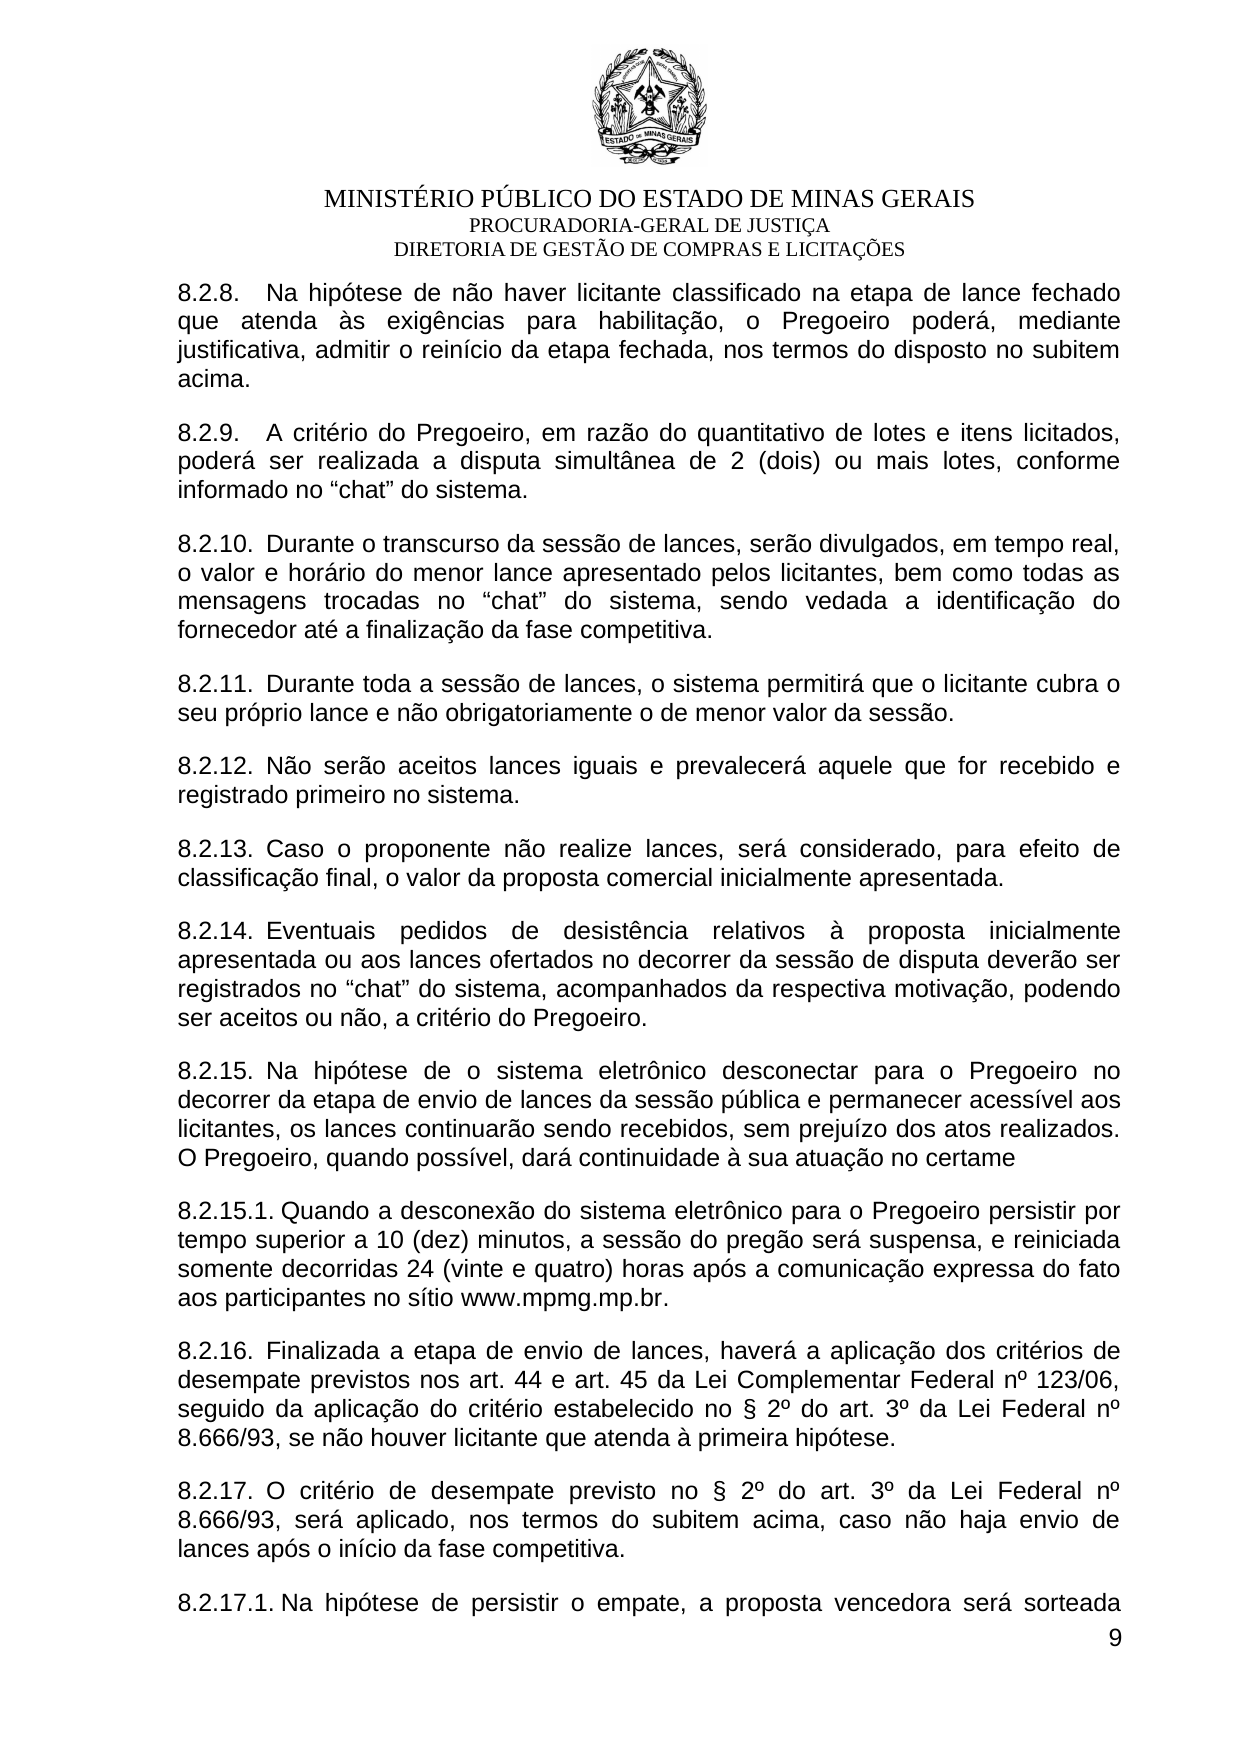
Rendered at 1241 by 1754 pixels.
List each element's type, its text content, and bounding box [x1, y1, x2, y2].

picture [591, 44, 709, 167]
list Na hipótese de persistir o empate, a proposta vencedora será sorteada pelo sistema eletrônico dentre as propostas empatadas. [177, 1588, 1122, 1616]
list Na hipótese de não haver licitante classificado na etapa de lance fechado que atenda às exigências para habilitação, o Pregoeiro poderá, mediante justificativa, admitir o reinício da etapa fechada, nos termos do disposto no subitem acima. [177, 278, 1122, 393]
list Durante o transcurso da sessão de lances, serão divulgados, em tempo real, o valor e horário do menor lance apresentado pelos licitantes, bem como todas as mensagens trocadas no “chat” do sistema, sendo vedada a identificação do fornecedor até a finalização da fase competitiva. [177, 529, 1122, 644]
list A critério do Pregoeiro, em razão do quantitativo de lotes e itens licitados, poderá ser realizada a disputa simultânea de 2 (dois) ou mais lotes, conforme informado no “chat” do sistema. [177, 418, 1122, 504]
list Quando a desconexão do sistema eletrônico para o Pregoeiro persistir por tempo superior a 10 (dez) minutos, a sessão do pregão será suspensa, e reiniciada somente decorridas 24 (vinte e quatro) horas após a comunicação expressa do fato aos participantes no sítio www.mpmg.mp.br. [177, 1196, 1122, 1311]
list Caso o proponente não realize lances, será considerado, para efeito de classificação final, o valor da proposta comercial inicialmente apresentada. [177, 834, 1122, 891]
list Não serão aceitos lances iguais e prevalecerá aquele que for recebido e registrado primeiro no sistema. [177, 751, 1122, 809]
list Eventuais pedidos de desistência relativos à proposta inicialmente apresentada ou aos lances ofertados no decorrer da sessão de disputa deverão ser registrados no “chat” do sistema, acompanhados da respectiva motivação, podendo ser aceitos ou não, a critério do Pregoeiro. [177, 916, 1122, 1031]
list Na hipótese de o sistema eletrônico desconectar para o Pregoeiro no decorrer da etapa de envio de lances da sessão pública e permanecer acessível aos licitantes, os lances continuarão sendo recebidos, sem prejuízo dos atos realizados. O Pregoeiro, quando possível, dará continuidade à sua atuação no certame [177, 1056, 1122, 1171]
list Durante toda a sessão de lances, o sistema permitirá que o licitante cubra o seu próprio lance e não obrigatoriamente o de menor valor da sessão. [177, 669, 1122, 726]
list O critério de desempate previsto no § 2º do art. 3º da Lei Federal nº 8.666/93, será aplicado, nos termos do subitem acima, caso não haja envio de lances após o início da fase competitiva. [177, 1476, 1122, 1563]
list Finalizada a etapa de envio de lances, haverá a aplicação dos critérios de desempate previstos nos art. 44 e art. 45 da Lei Complementar Federal nº 123/06, seguido da aplicação do critério estabelecido no § 2º do art. 3º da Lei Federal nº 8.666/93, se não houver licitante que atenda à primeira hipótese. [177, 1336, 1122, 1451]
